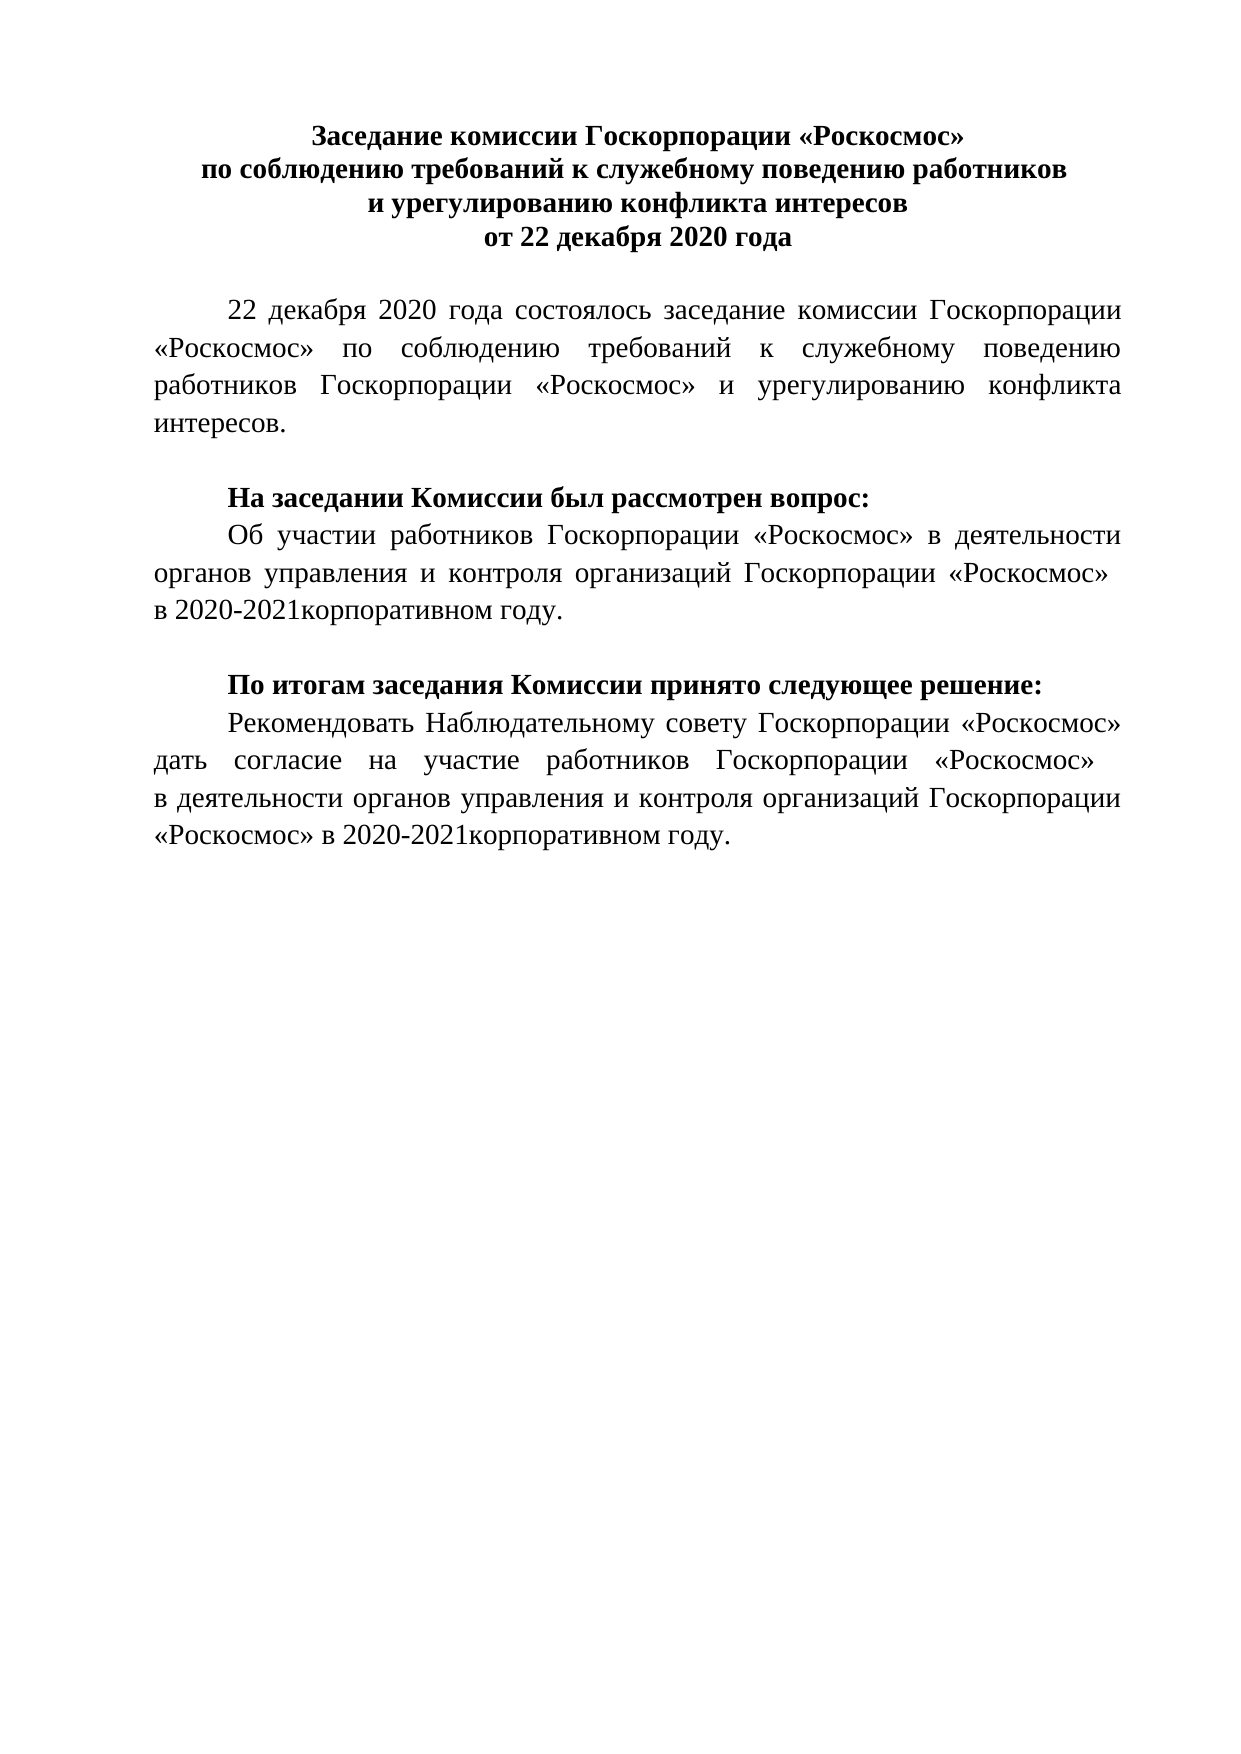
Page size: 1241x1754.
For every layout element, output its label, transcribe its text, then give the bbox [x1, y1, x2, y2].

text По итогам заседания Комиссии принято следующее решение: [153, 665, 1122, 702]
text На заседании Комиссии был рассмотрен вопрос: [153, 477, 1122, 515]
text от 22 декабря 2020 года [153, 219, 1122, 252]
text Об участии работников Госкорпорации «Роскосмос» в деятельности органов управления и контроля организаций Госкорпорации «Роскосмос» в 2020-2021корпоративном году. [153, 515, 1122, 627]
text Рекомендовать Наблюдательному совету Госкорпорации «Роскосмос» дать согласие на участие работников Госкорпорации «Роскосмос» в деятельности органов управления и контроля организаций Госкорпорации «Роскосмос» в 2020-2021корпоративном году. [153, 702, 1122, 852]
text по соблюдению требований к служебному поведению работников и урегулированию конфликта интересов [153, 152, 1122, 219]
text 22 декабря 2020 года состоялось заседание комиссии Госкорпорации «Роскосмос» по соблюдению требований к служебному поведению работников Госкорпорации «Роскосмос» и урегулированию конфликта интересов. [153, 290, 1122, 440]
text Заседание комиссии Госкорпорации «Роскосмос» [153, 118, 1122, 152]
